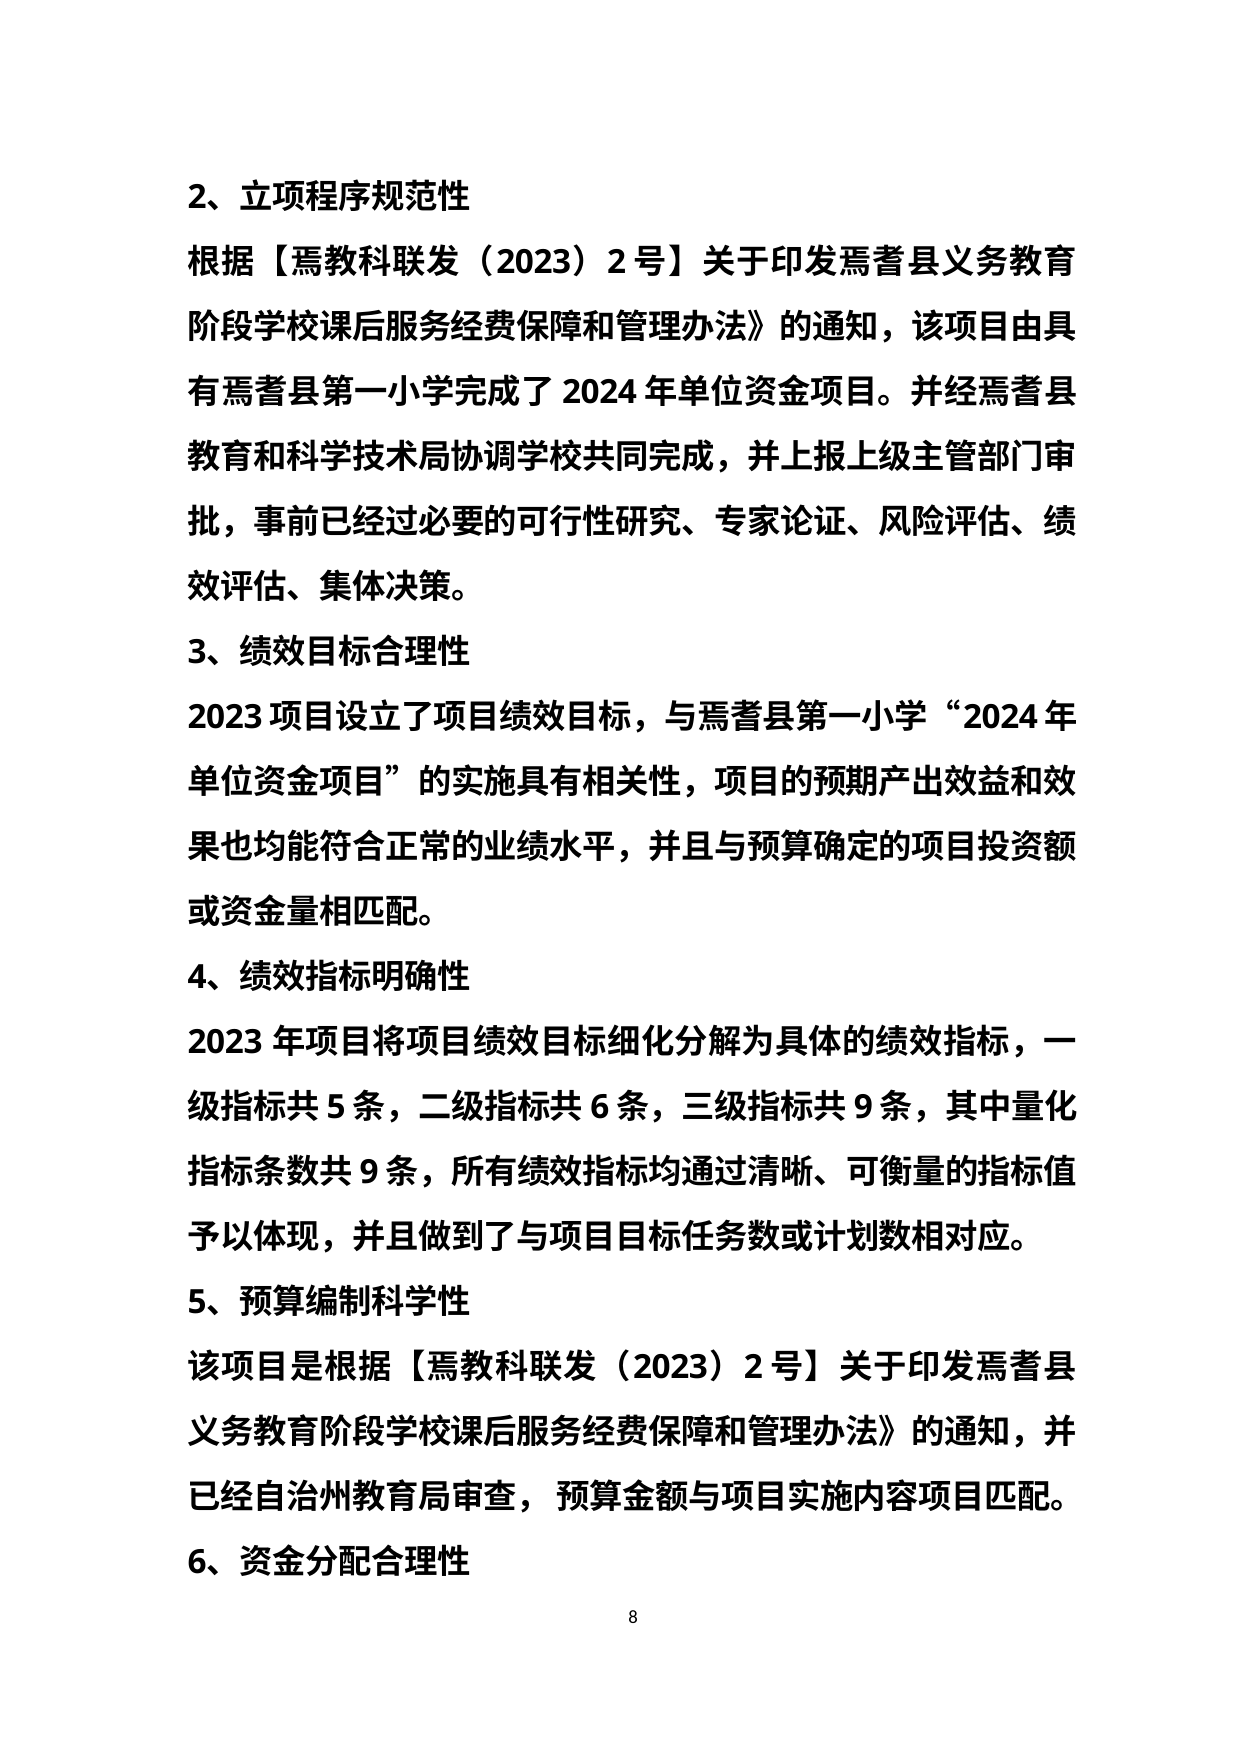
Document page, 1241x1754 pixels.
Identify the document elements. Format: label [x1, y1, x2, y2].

text [187, 162, 1078, 1592]
